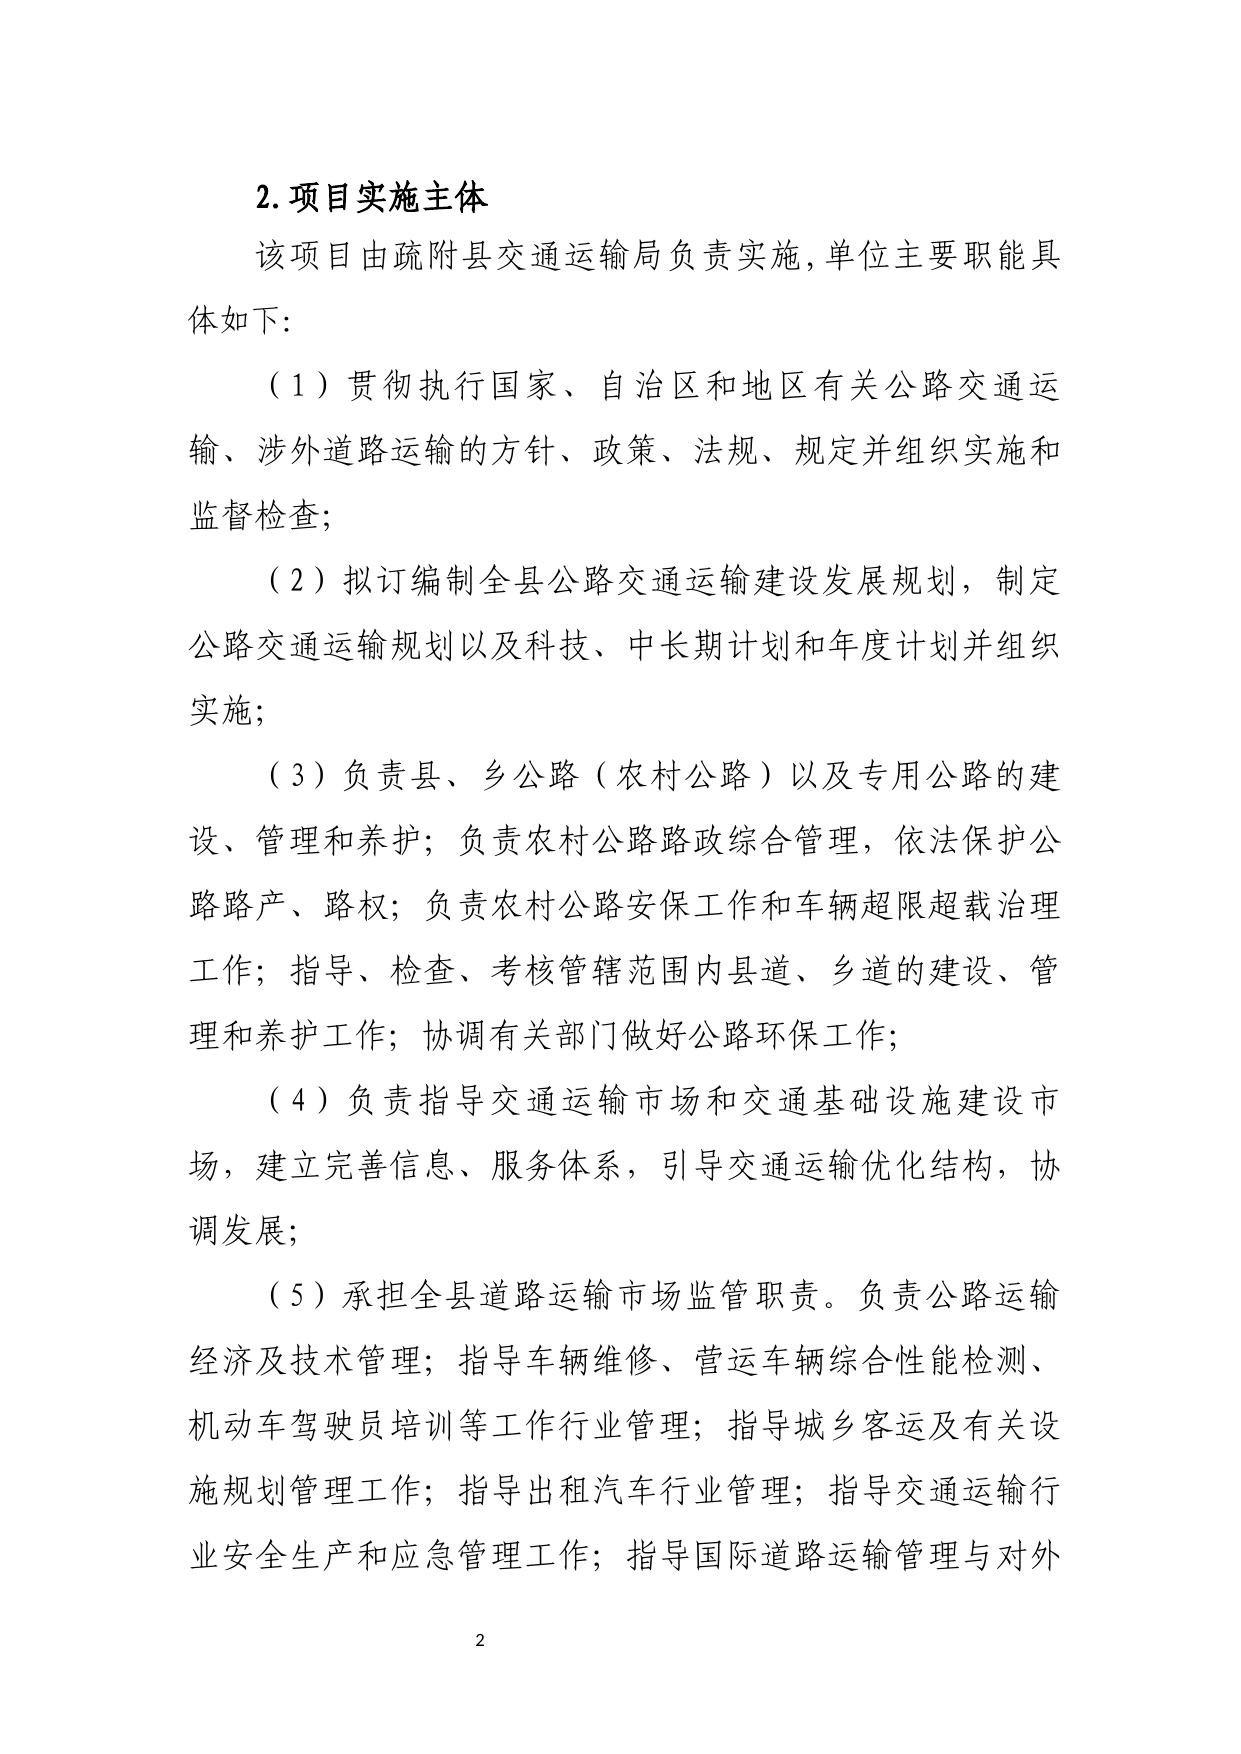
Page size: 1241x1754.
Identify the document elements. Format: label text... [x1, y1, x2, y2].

text 该项目由疏附县交通运输局负责实施,单位主要职能具体如下： [187, 220, 1063, 350]
text （4）负责指导交通运输市场和交通基础设施建设市场，建立完善信息、服务体系，引导交通运输优化结构，协调发展； [187, 1065, 1063, 1260]
text （3）负责县、乡公路（农村公路）以及专用公路的建设、管理和养护；负责农村公路路政综合管理，依法保护公路路产、路权；负责农村公路安保工作和车辆超限超载治理工作；指导、检查、考核管辖范围内县道、乡道的建设、管理和养护工作；协调有关部门做好公路环保工作； [187, 740, 1063, 1065]
text （1）贯彻执行国家、自治区和地区有关公路交通运输、涉外道路运输的方针、政策、法规、规定并组织实施和监督检查； [187, 350, 1063, 545]
list 2.项目实施主体 [187, 162, 1063, 220]
text （2）拟订编制全县公路交通运输建设发展规划，制定公路交通运输规划以及科技、中长期计划和年度计划并组织实施； [187, 545, 1063, 740]
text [187, 1260, 1063, 1585]
